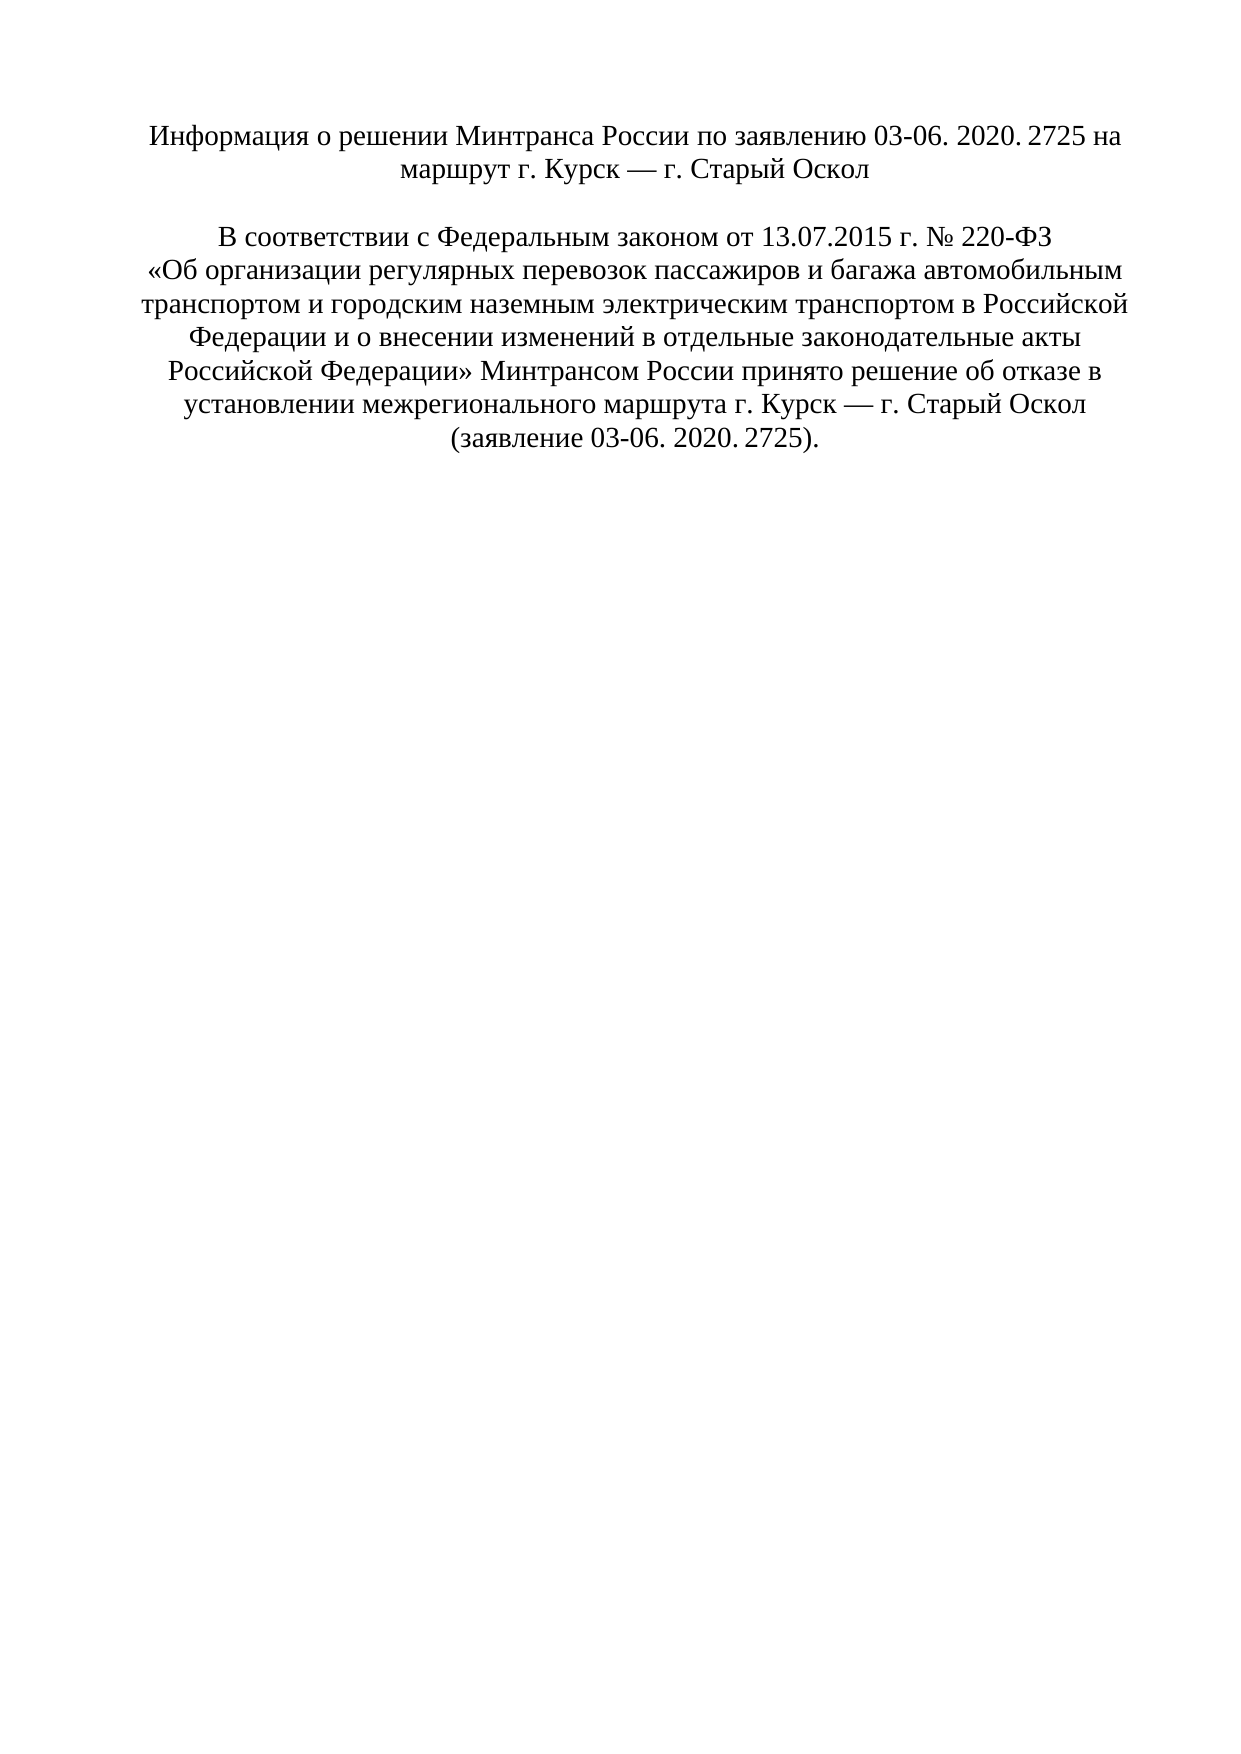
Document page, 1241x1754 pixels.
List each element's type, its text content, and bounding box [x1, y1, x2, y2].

text В соответствии с Федеральным законом от 13.07.2015 г. № 220-ФЗ «Об организации регулярных перевозок пассажиров и багажа автомобильным транспортом и городским наземным электрическим транспортом в Российской Федерации и о внесении изменений в отдельные законодательные акты Российской Федерации» Минтрансом России принято решение об отказе в установлении межрегионального маршрута г. Курск — г. Старый Оскол (заявление 03-06. 2020. 2725). [118, 219, 1152, 453]
text Информация о решении Минтранса России по заявлению 03-06. 2020. 2725 на маршрут г. Курск — г. Старый Оскол [118, 118, 1152, 185]
